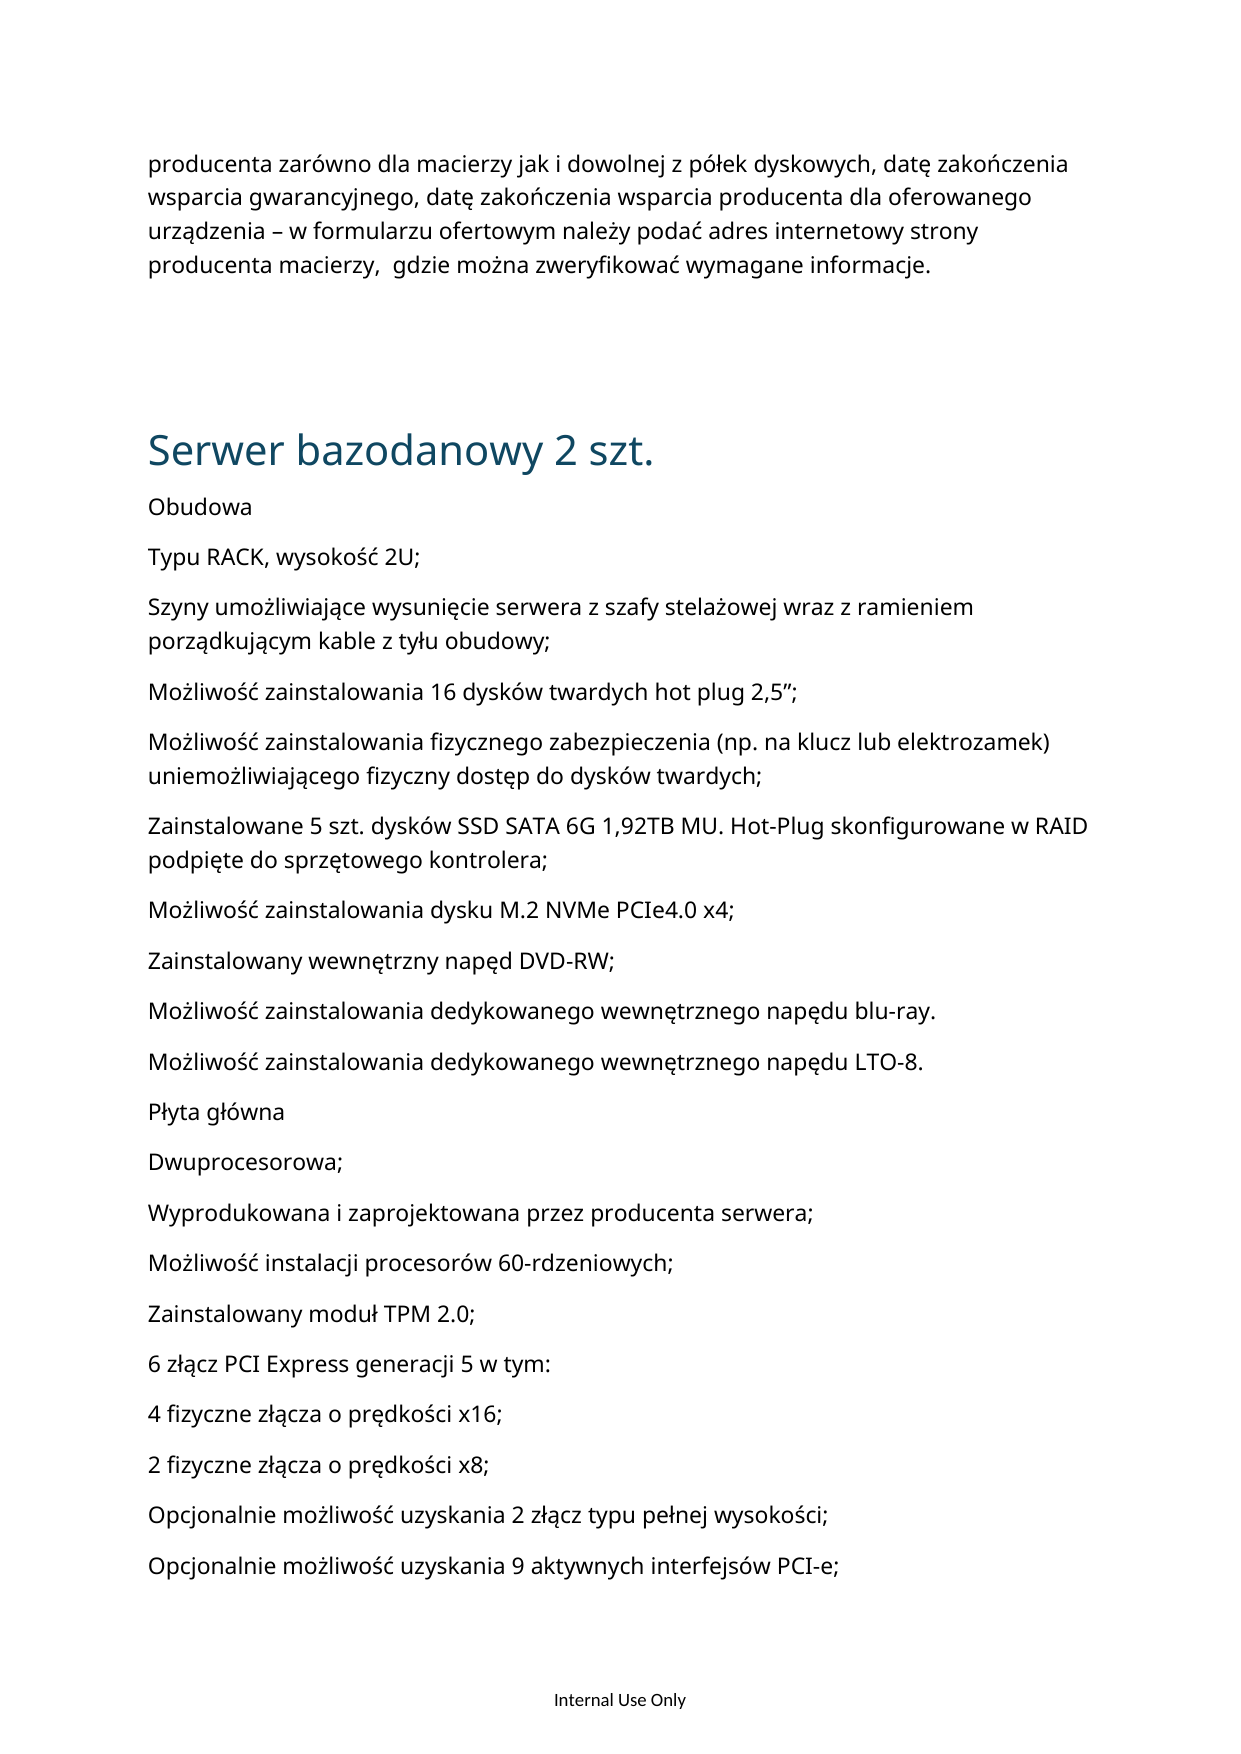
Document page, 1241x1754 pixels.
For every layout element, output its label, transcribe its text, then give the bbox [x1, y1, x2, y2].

text Wyprodukowana i zaprojektowana przez producenta serwera; [148, 1197, 1093, 1228]
text Dwuprocesorowa; [148, 1146, 1093, 1178]
text Typu RACK, wysokość 2U; [148, 541, 1093, 572]
text Możliwość zainstalowania dedykowanego wewnętrznego napędu blu-ray. [148, 995, 1093, 1026]
text Możliwość zainstalowania dedykowanego wewnętrznego napędu LTO-8. [148, 1046, 1093, 1077]
text 6 złącz PCI Express generacji 5 w tym: [148, 1348, 1093, 1379]
text Zainstalowane 5 szt. dysków SSD SATA 6G 1,92TB MU. Hot-Plug skonfigurowane w RAID podpięte do sprzętowego kontrolera; [148, 810, 1093, 875]
text Opcjonalnie możliwość uzyskania 2 złącz typu pełnej wysokości; [148, 1499, 1093, 1531]
subtitle Serwer bazodanowy 2 szt. [148, 421, 1093, 478]
text Szyny umożliwiające wysunięcie serwera z szafy stelażowej wraz z ramieniem porządkującym kable z tyłu obudowy; [148, 591, 1093, 656]
text Obudowa [148, 491, 1093, 522]
text Możliwość zainstalowania fizycznego zabezpieczenia (np. na klucz lub elektrozamek) uniemożliwiającego fizyczny dostęp do dysków twardych; [148, 726, 1093, 791]
text Możliwość zainstalowania dysku M.2 NVMe PCIe4.0 x4; [148, 894, 1093, 926]
text Opcjonalnie możliwość uzyskania 9 aktywnych interfejsów PCI-e; [148, 1550, 1093, 1581]
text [148, 148, 1093, 280]
text Zainstalowany wewnętrzny napęd DVD-RW; [148, 945, 1093, 976]
text Zainstalowany moduł TPM 2.0; [148, 1298, 1093, 1329]
text Możliwość zainstalowania 16 dysków twardych hot plug 2,5”; [148, 676, 1093, 707]
text Możliwość instalacji procesorów 60-rdzeniowych; [148, 1247, 1093, 1278]
text 4 fizyczne złącza o prędkości x16; [148, 1398, 1093, 1430]
text Płyta główna [148, 1096, 1093, 1127]
text 2 fizyczne złącza o prędkości x8; [148, 1449, 1093, 1480]
